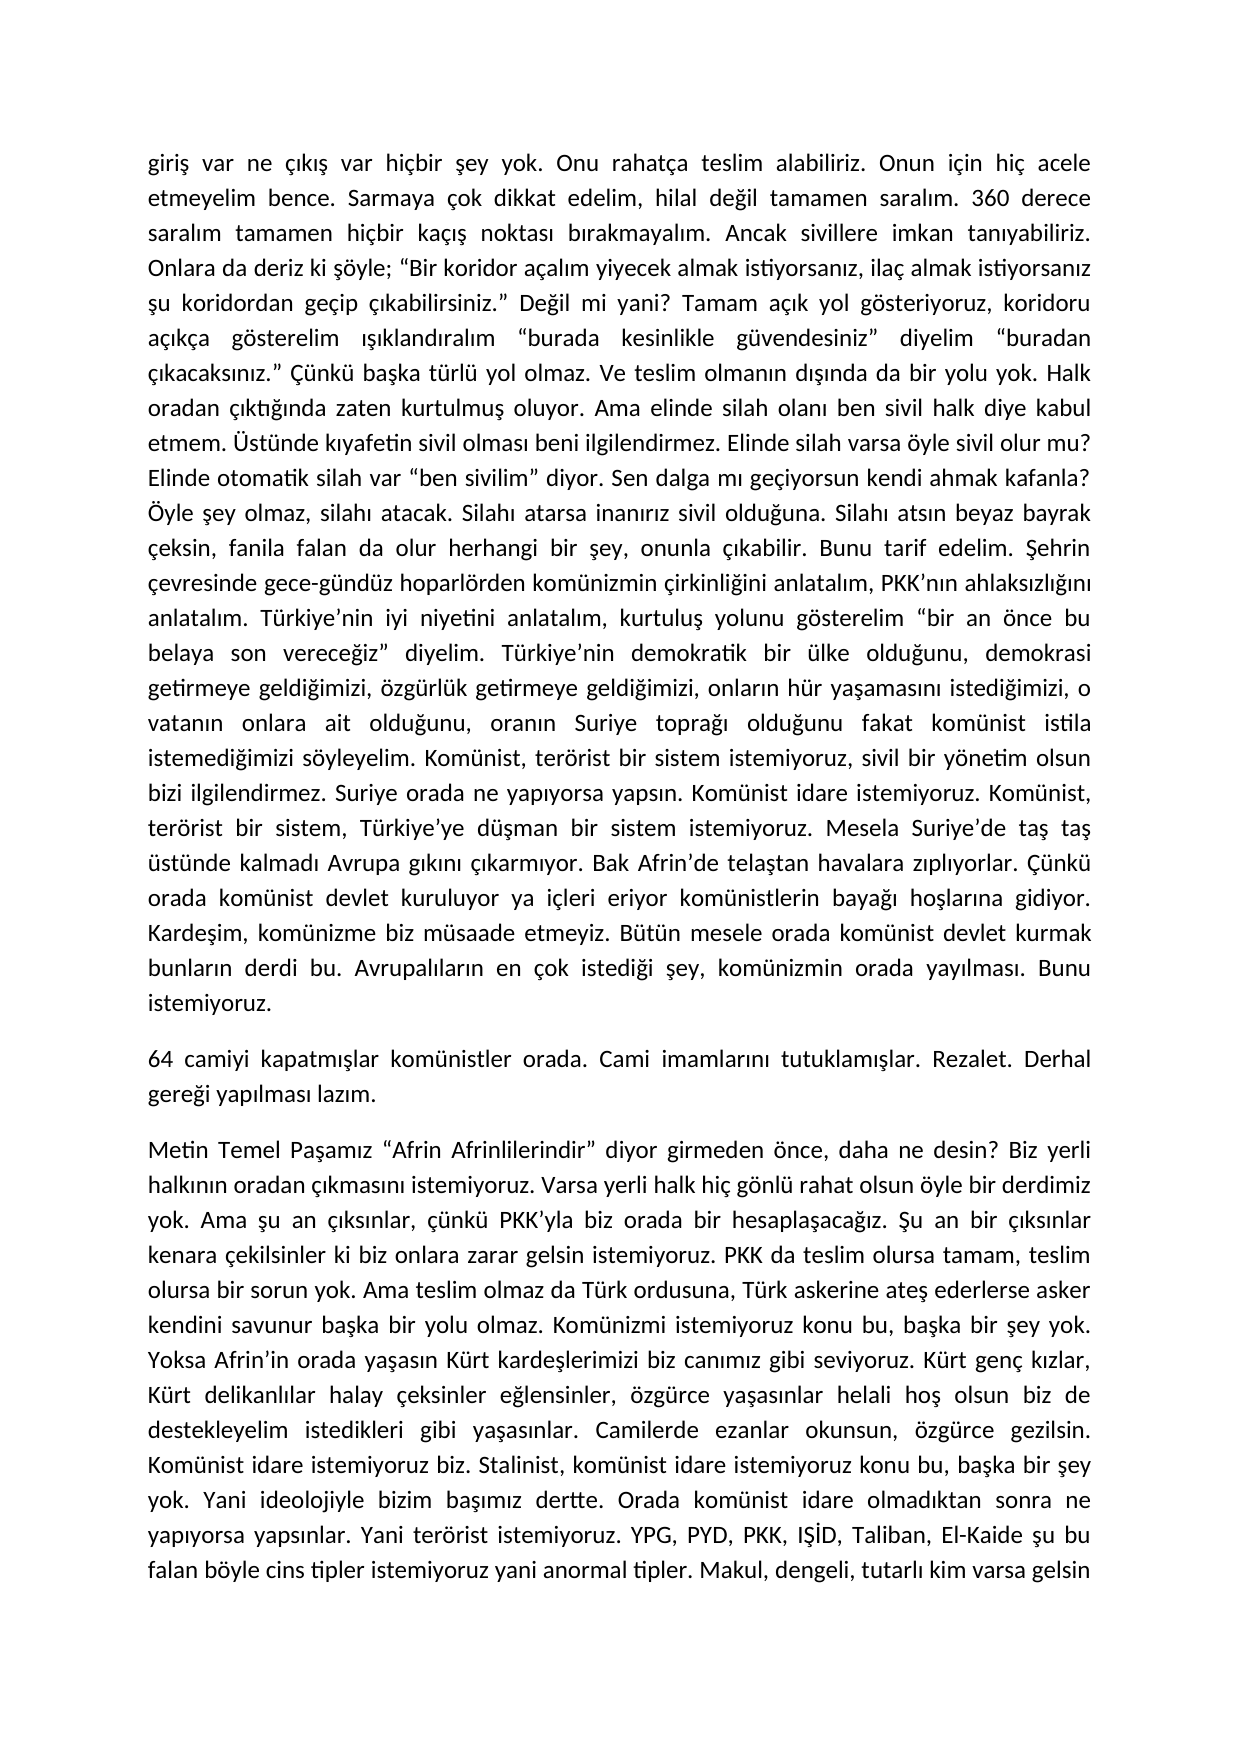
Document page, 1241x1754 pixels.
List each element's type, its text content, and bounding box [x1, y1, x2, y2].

text 64 camiyi kapatmışlar komünistler orada. Cami imamlarını tutuklamışlar. Rezalet. Derhal gereği yapılması lazım. [148, 1043, 1093, 1109]
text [148, 1134, 1093, 1585]
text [148, 148, 1093, 1018]
